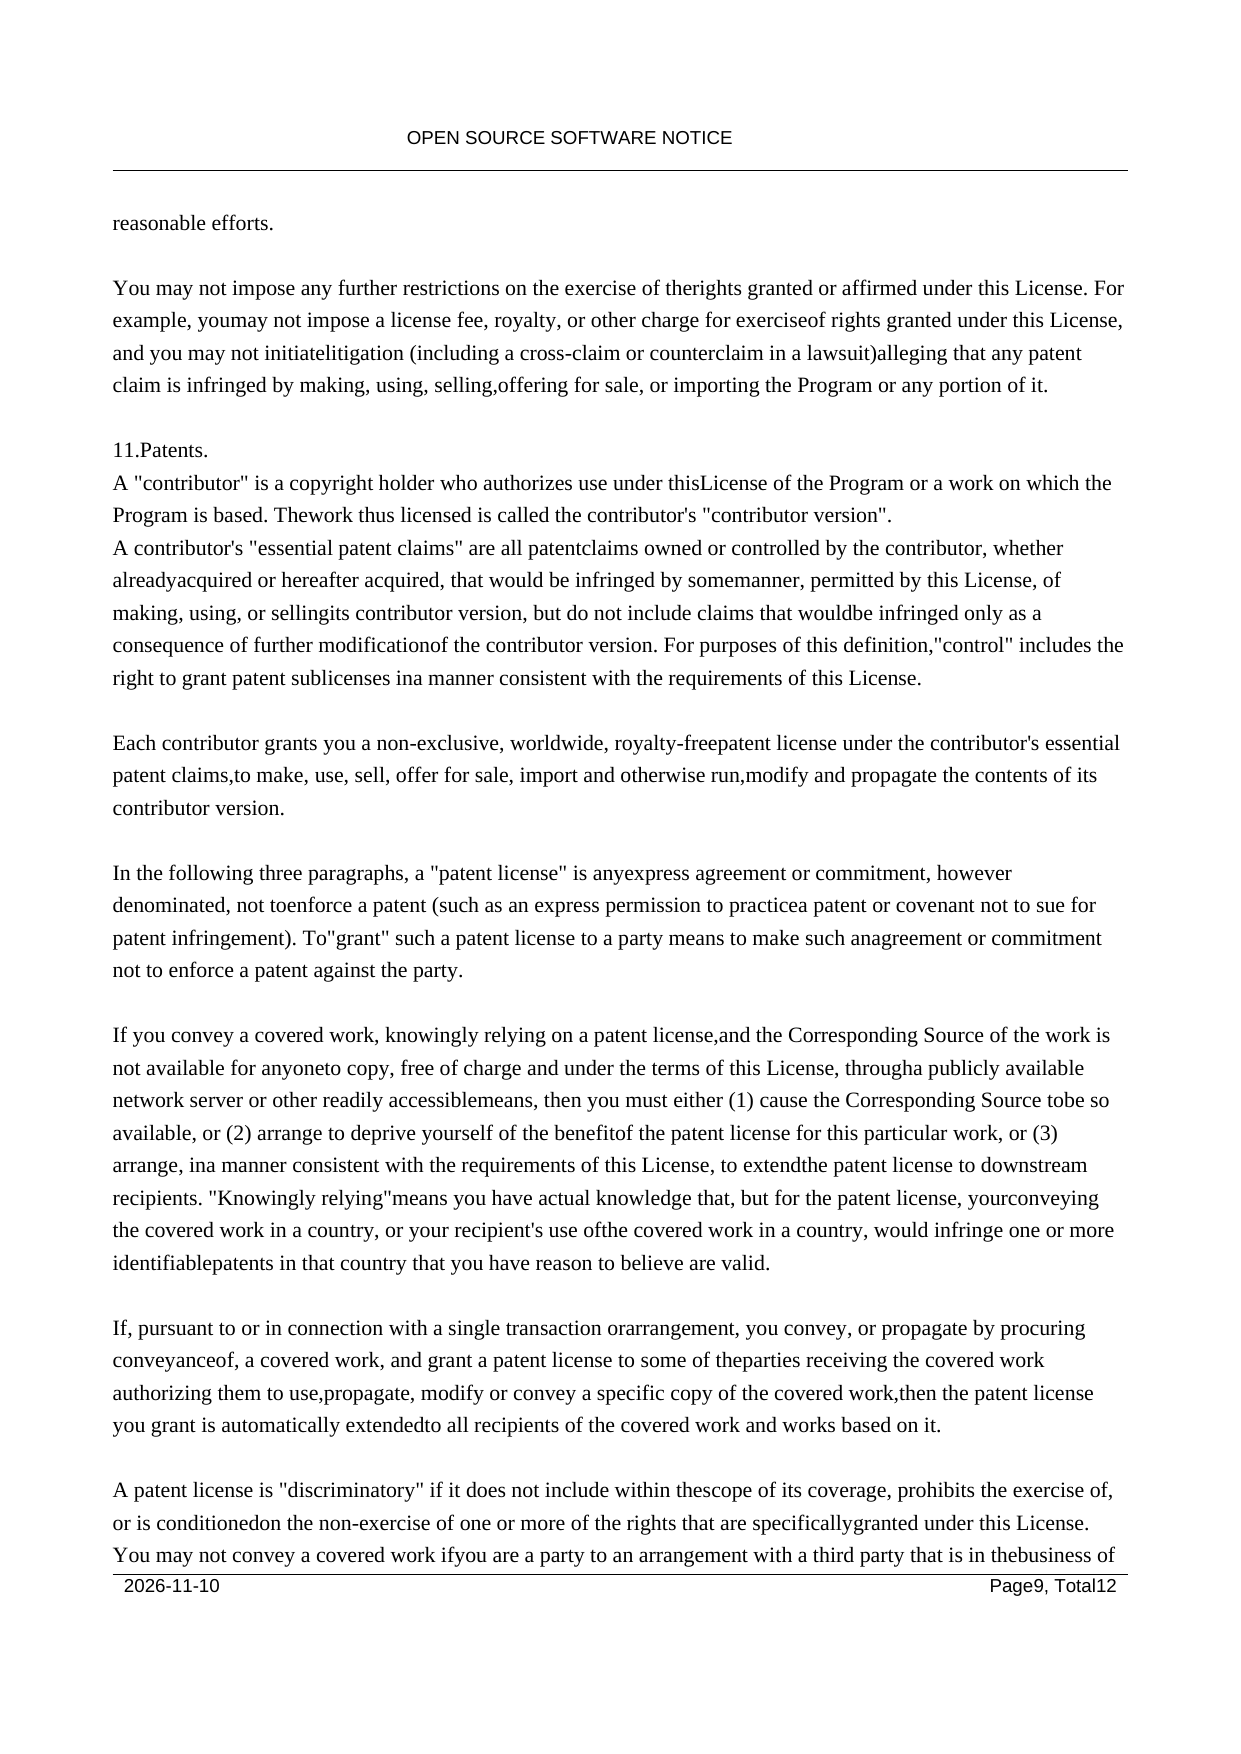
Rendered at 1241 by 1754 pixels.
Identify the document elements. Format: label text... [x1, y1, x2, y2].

text You may not impose any further restrictions on the exercise of therights granted or affirmed under this License. For example, youmay not impose a license fee, royalty, or other charge for exerciseof rights granted under this License, and you may not initiatelitigation (including a cross-claim or counterclaim in a lawsuit)alleging that any patent claim is infringed by making, using, selling,offering for sale, or importing the Program or any portion of it. [112, 271, 1128, 401]
text A contributor's "essential patent claims" are all patentclaims owned or controlled by the contributor, whether alreadyacquired or hereafter acquired, that would be infringed by somemanner, permitted by this License, of making, using, or sellingits contributor version, but do not include claims that wouldbe infringed only as a consequence of further modificationof the contributor version. For purposes of this definition,"control" includes the right to grant patent sublicenses ina manner consistent with the requirements of this License. [112, 531, 1128, 694]
text Each contributor grants you a non-exclusive, worldwide, royalty-freepatent license under the contributor's essential patent claims,to make, use, sell, offer for sale, import and otherwise run,modify and propagate the contents of its contributor version. [112, 726, 1128, 824]
text A "contributor" is a copyright holder who authorizes use under thisLicense of the Program or a work on which the Program is based. Thework thus licensed is called the contributor's "contributor version". [112, 466, 1128, 531]
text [112, 1474, 1128, 1571]
text If you convey a covered work, knowingly relying on a patent license,and the Corresponding Source of the work is not available for anyoneto copy, free of charge and under the terms of this License, througha publicly available network server or other readily accessiblemeans, then you must either (1) cause the Corresponding Source tobe so available, or (2) arrange to deprive yourself of the benefitof the patent license for this particular work, or (3) arrange, ina manner consistent with the requirements of this License, to extendthe patent license to downstream recipients. "Knowingly relying"means you have actual knowledge that, but for the patent license, yourconveying the covered work in a country, or your recipient's use ofthe covered work in a country, would infringe one or more identifiablepatents in that country that you have reason to believe are valid. [112, 1019, 1128, 1279]
text 11.Patents. [112, 434, 1128, 466]
text If, pursuant to or in connection with a single transaction orarrangement, you convey, or propagate by procuring conveyanceof, a covered work, and grant a patent license to some of theparties receiving the covered work authorizing them to use,propagate, modify or convey a specific copy of the covered work,then the patent license you grant is automatically extendedto all recipients of the covered work and works based on it. [112, 1311, 1128, 1441]
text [112, 206, 1128, 239]
text In the following three paragraphs, a "patent license" is anyexpress agreement or commitment, however denominated, not toenforce a patent (such as an express permission to practicea patent or covenant not to sue for patent infringement). To"grant" such a patent license to a party means to make such anagreement or commitment not to enforce a patent against the party. [112, 856, 1128, 986]
